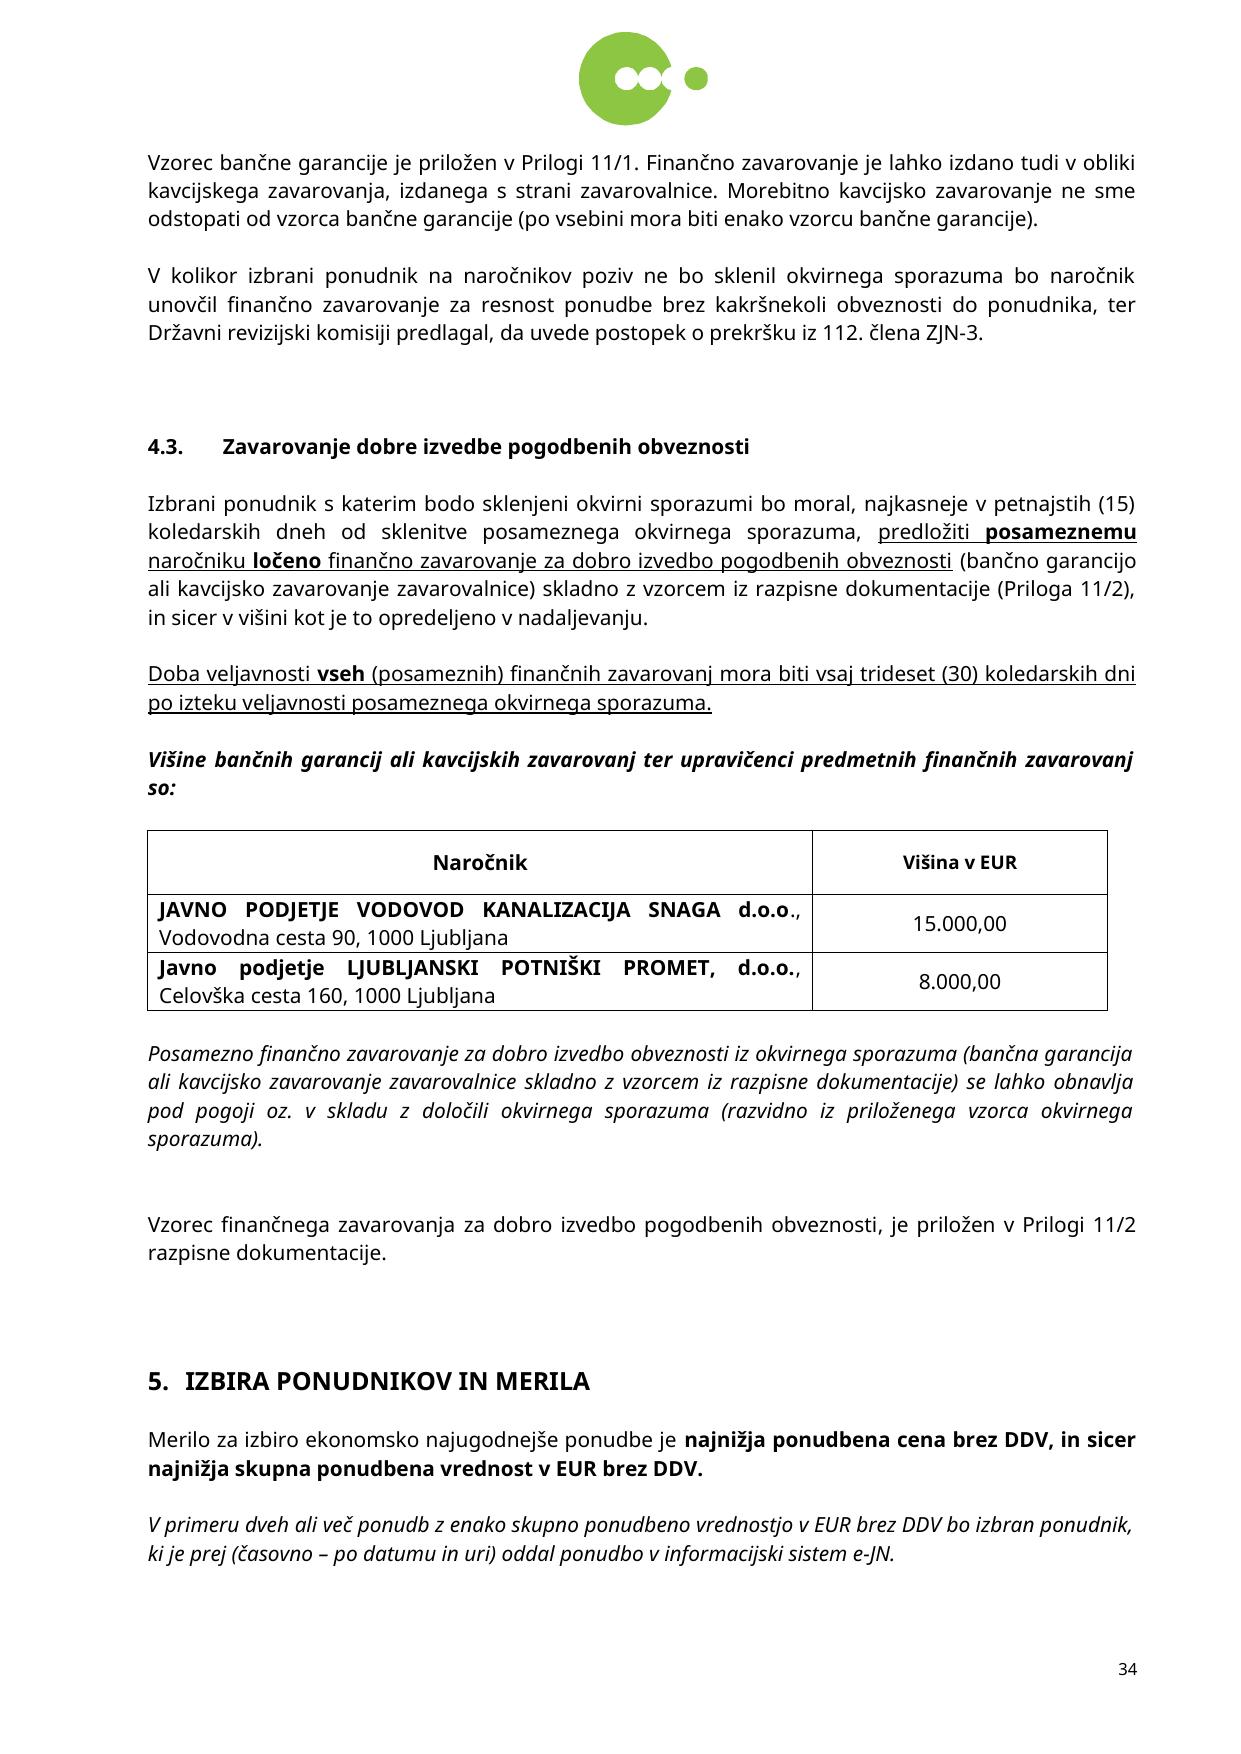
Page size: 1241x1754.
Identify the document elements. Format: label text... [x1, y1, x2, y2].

text Merilo za izbiro ekonomsko najugodnejše ponudbe je najnižja ponudbena cena brez DDV, in sicer najnižja skupna ponudbena vrednost v EUR brez DDV. [148, 1426, 1137, 1482]
text V primeru dveh ali več ponudb z enako skupno ponudbeno vrednostjo v EUR brez DDV bo izbran ponudnik, ki je prej (časovno – po datumu in uri) oddal ponudbo v informacijski sistem e-JN. [148, 1511, 1137, 1567]
table_cell 8.000,00 [813, 953, 1107, 1009]
list IZBIRA PONUDNIKOV IN MERILA [148, 1363, 1137, 1397]
table_cell JAVNO PODJETJE VODOVOD KANALIZACIJA SNAGA d.o.o., Vodovodna cesta 90, 1000 Ljubljana [148, 895, 812, 952]
text V kolikor izbrani ponudnik na naročnikov poziv ne bo sklenil okvirnega sporazuma bo naročnik unovčil finančno zavarovanje za resnost ponudbe brez kakršnekoli obveznosti do ponudnika, ter Državni revizijski komisiji predlagal, da uvede postopek o prekršku iz 112. člena ZJN-3. [148, 261, 1137, 347]
text Posamezno finančno zavarovanje za dobro izvedbo obveznosti iz okvirnega sporazuma (bančna garancija ali kavcijsko zavarovanje zavarovalnice skladno z vzorcem iz razpisne dokumentacije) se lahko obnavlja pod pogoji oz. v skladu z določili okvirnega sporazuma (razvidno iz priloženega vzorca okvirnega sporazuma). [148, 1039, 1137, 1153]
text Vzorec finančnega zavarovanja za dobro izvedbo pogodbenih obveznosti, je priložen v Prilogi 11/2 razpisne dokumentacije. [148, 1210, 1137, 1267]
list Zavarovanje dobre izvedbe pogodbenih obveznosti [148, 432, 1137, 461]
table_header Višina v EUR [813, 831, 1107, 894]
table_cell 15.000,00 [813, 895, 1107, 952]
text Višine bančnih garancij ali kavcijskih zavarovanj ter upravičenci predmetnih finančnih zavarovanj so: [148, 745, 1137, 802]
table_header Naročnik [148, 831, 812, 894]
text Doba veljavnosti vseh (posameznih) finančnih zavarovanj mora biti vsaj trideset (30) koledarskih dni po izteku veljavnosti posameznega okvirnega sporazuma. [148, 659, 1137, 716]
table_cell Javno podjetje LJUBLJANSKI POTNIŠKI PROMET, d.o.o., Celovška cesta 160, 1000 Ljubljana [148, 953, 812, 1009]
text Izbrani ponudnik s katerim bodo sklenjeni okvirni sporazumi bo moral, najkasneje v petnajstih (15) koledarskih dneh od sklenitve posameznega okvirnega sporazuma, predložiti posameznemu naročniku ločeno finančno zavarovanje za dobro izvedbo pogodbenih obveznosti (bančno garancijo ali kavcijsko zavarovanje zavarovalnice) skladno z vzorcem iz razpisne dokumentacije (Priloga 11/2), in sicer v višini kot je to opredeljeno v nadaljevanju. [148, 489, 1137, 631]
text Vzorec bančne garancije je priložen v Prilogi 11/1. Finančno zavarovanje je lahko izdano tudi v obliki kavcijskega zavarovanja, izdanega s strani zavarovalnice. Morebitno kavcijsko zavarovanje ne sme odstopati od vzorca bančne garancije (po vsebini mora biti enako vzorcu bančne garancije). [148, 148, 1137, 233]
